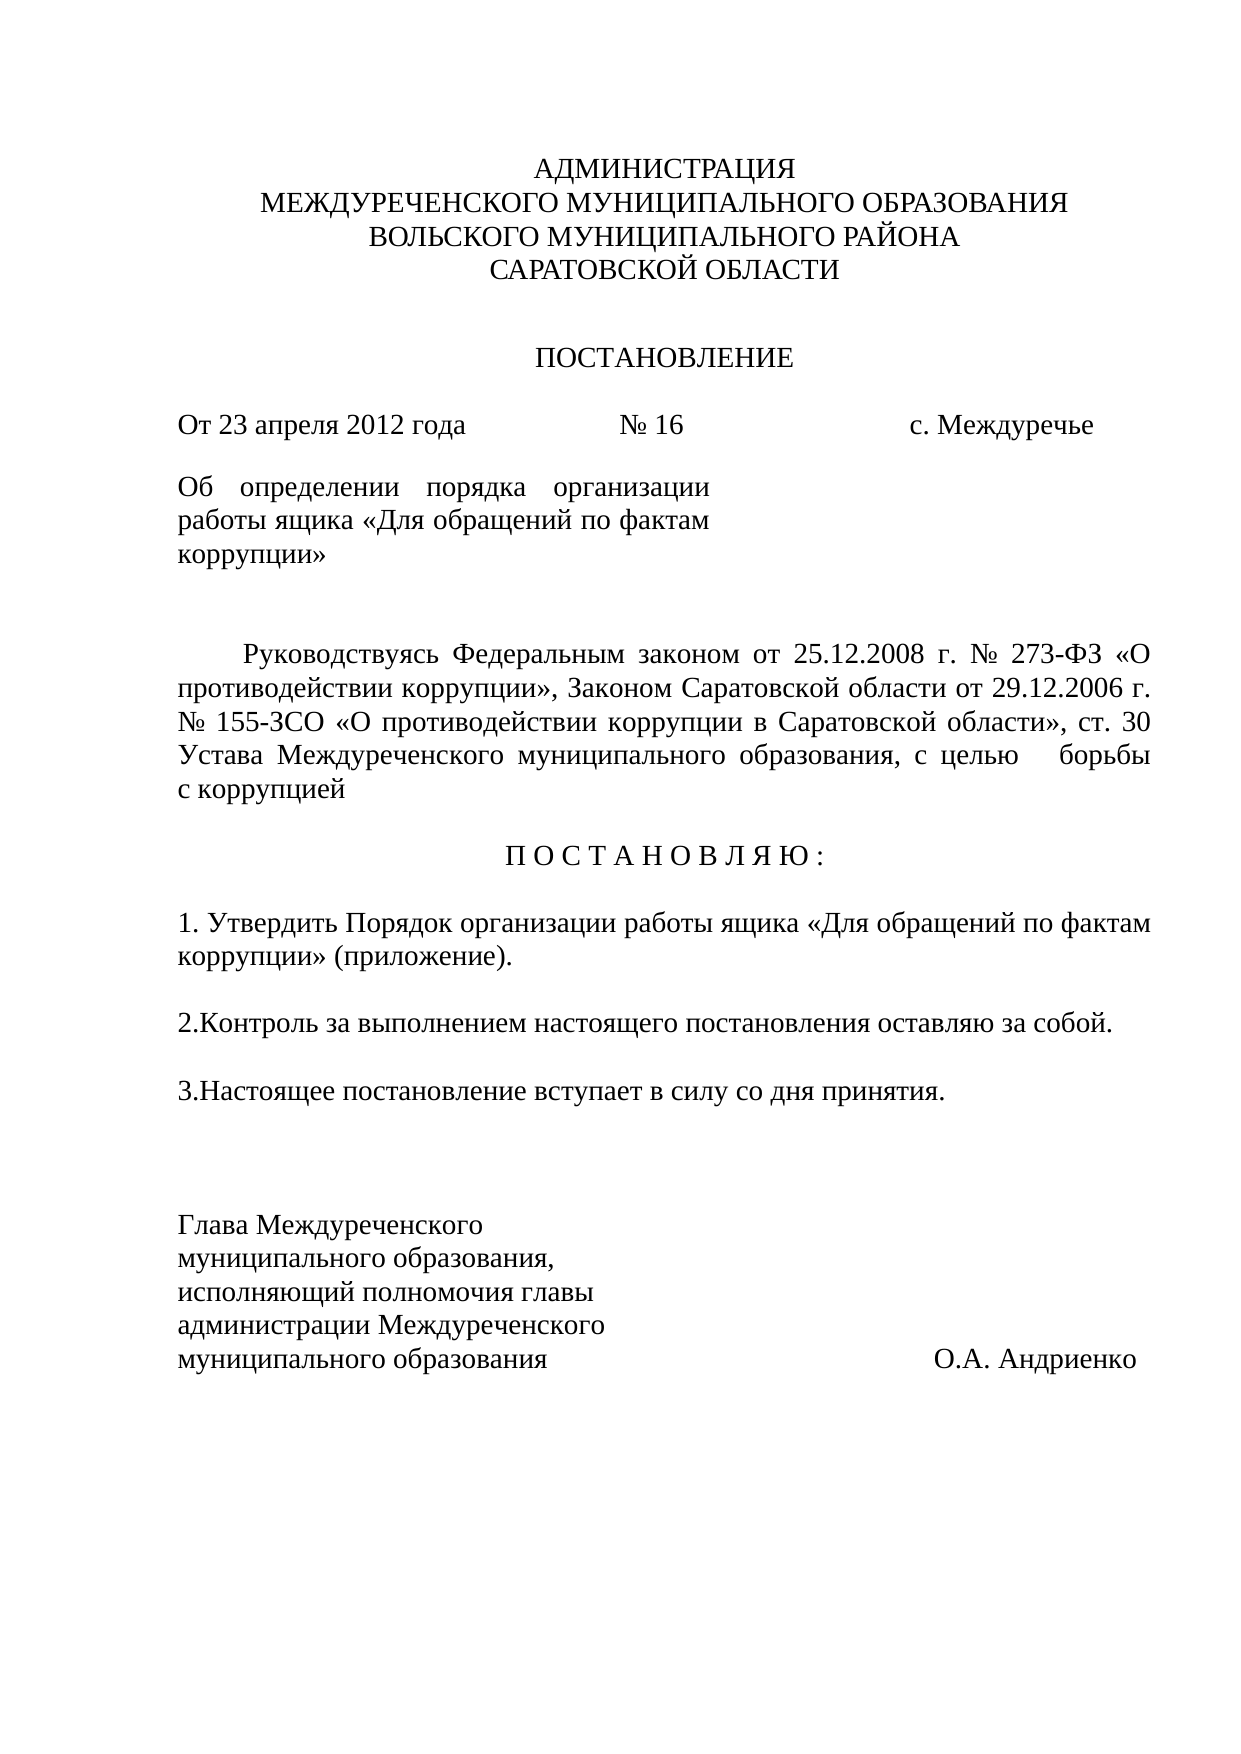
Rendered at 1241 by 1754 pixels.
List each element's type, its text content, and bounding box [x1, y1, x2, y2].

text 2.Контроль за выполнением настоящего постановления оставляю за собой. [177, 1006, 1152, 1039]
text МЕЖДУРЕЧЕНСКОГО МУНИЦИПАЛЬНОГО ОБРАЗОВАНИЯ [177, 185, 1152, 219]
text Глава Междуреченского [177, 1207, 1152, 1240]
text От 23 апреля 2012 года № 16 с. Междуречье [177, 407, 1152, 441]
text муниципального образования О.А. Андриенко [177, 1341, 1152, 1374]
text П О С Т А Н О В Л Я Ю : [177, 838, 1152, 871]
text администрации Междуреченского [177, 1307, 1152, 1341]
text муниципального образования, [177, 1240, 1152, 1274]
text САРАТОВСКОЙ ОБЛАСТИ [177, 252, 1152, 286]
text 3.Настоящее постановление вступает в силу со дня принятия. [177, 1073, 1152, 1106]
text исполняющий полномочия главы [177, 1274, 1152, 1307]
text 1. Утвердить Порядок организации работы ящика «Для обращений по фактам коррупции» (приложение). [177, 905, 1152, 972]
text ПОСТАНОВЛЕНИЕ [177, 340, 1152, 374]
text АДМИНИСТРАЦИЯ [177, 152, 1152, 185]
text ВОЛЬСКОГО МУНИЦИПАЛЬНОГО РАЙОНА [177, 219, 1152, 252]
text Руководствуясь Федеральным законом от 25.12.2008 г. № 273-ФЗ «О противодействии коррупции», Законом Саратовской области от 29.12.2006 г. № 155-ЗСО «О противодействии коррупции в Саратовской области», ст. 30 Устава Междуреченского муниципального образования, с целью борьбы с коррупцией [177, 637, 1152, 804]
table_header Об определении порядка организации работы ящика «Для обращений по фактам коррупции» [166, 469, 721, 569]
